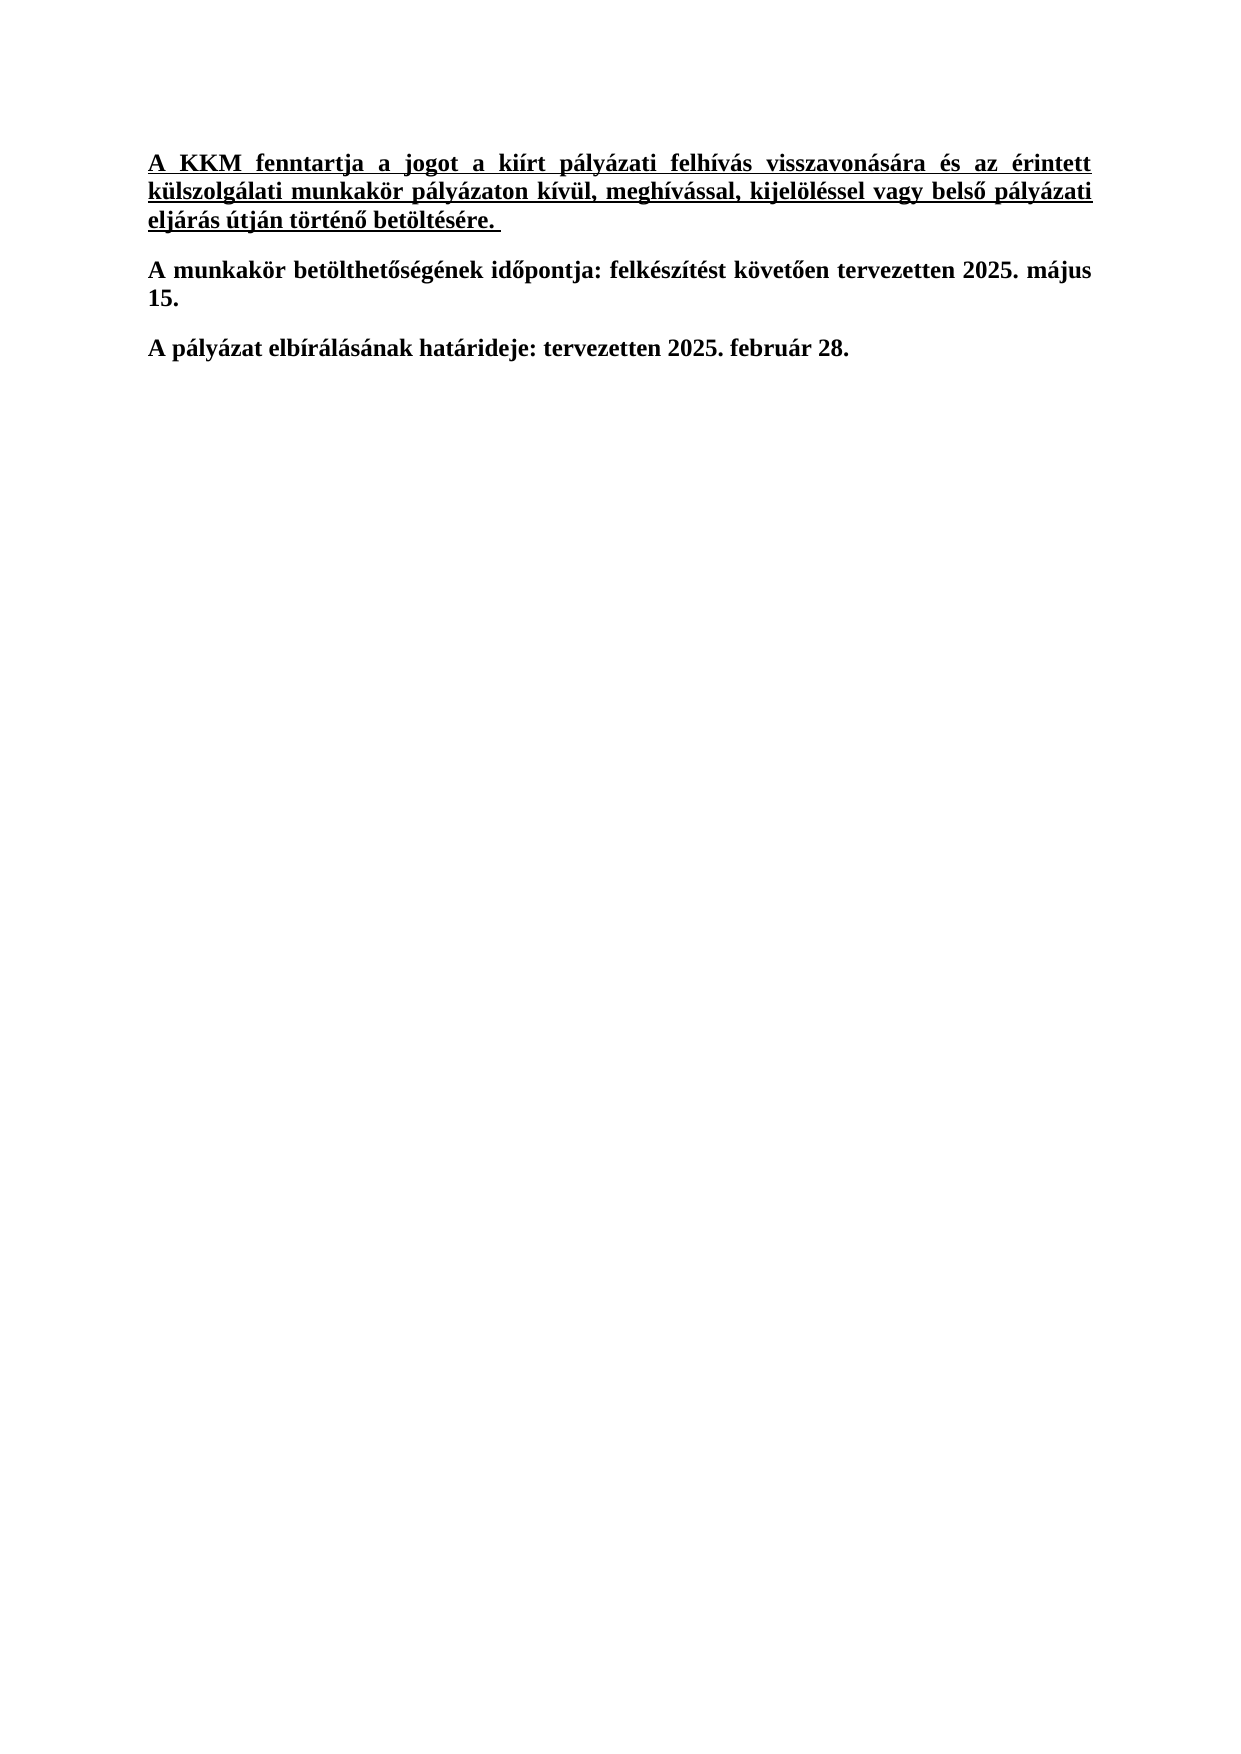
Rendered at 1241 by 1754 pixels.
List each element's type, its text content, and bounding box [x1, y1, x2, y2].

text A KKM fenntartja a jogot a kiírt pályázati felhívás visszavonására és az érintett külszolgálati munkakör pályázaton kívül, meghívással, kijelöléssel vagy belső pályázati eljárás útján történő betöltésére. [148, 203, 1093, 234]
text A pályázat elbírálásának határideje: tervezetten 2025. február 28. [148, 333, 1093, 362]
text A munkakör betölthetőségének időpontja: felkészítést követően tervezetten 2025. május 15. [148, 255, 1093, 312]
text A KKM fenntartja a jogot a kiírt pályázati felhívás visszavonására és az érintett külszolgálati munkakör pályázaton kívül, meghívással, kijelöléssel vagy belső pályázati eljárás útján történő betöltésére. [148, 148, 1093, 201]
